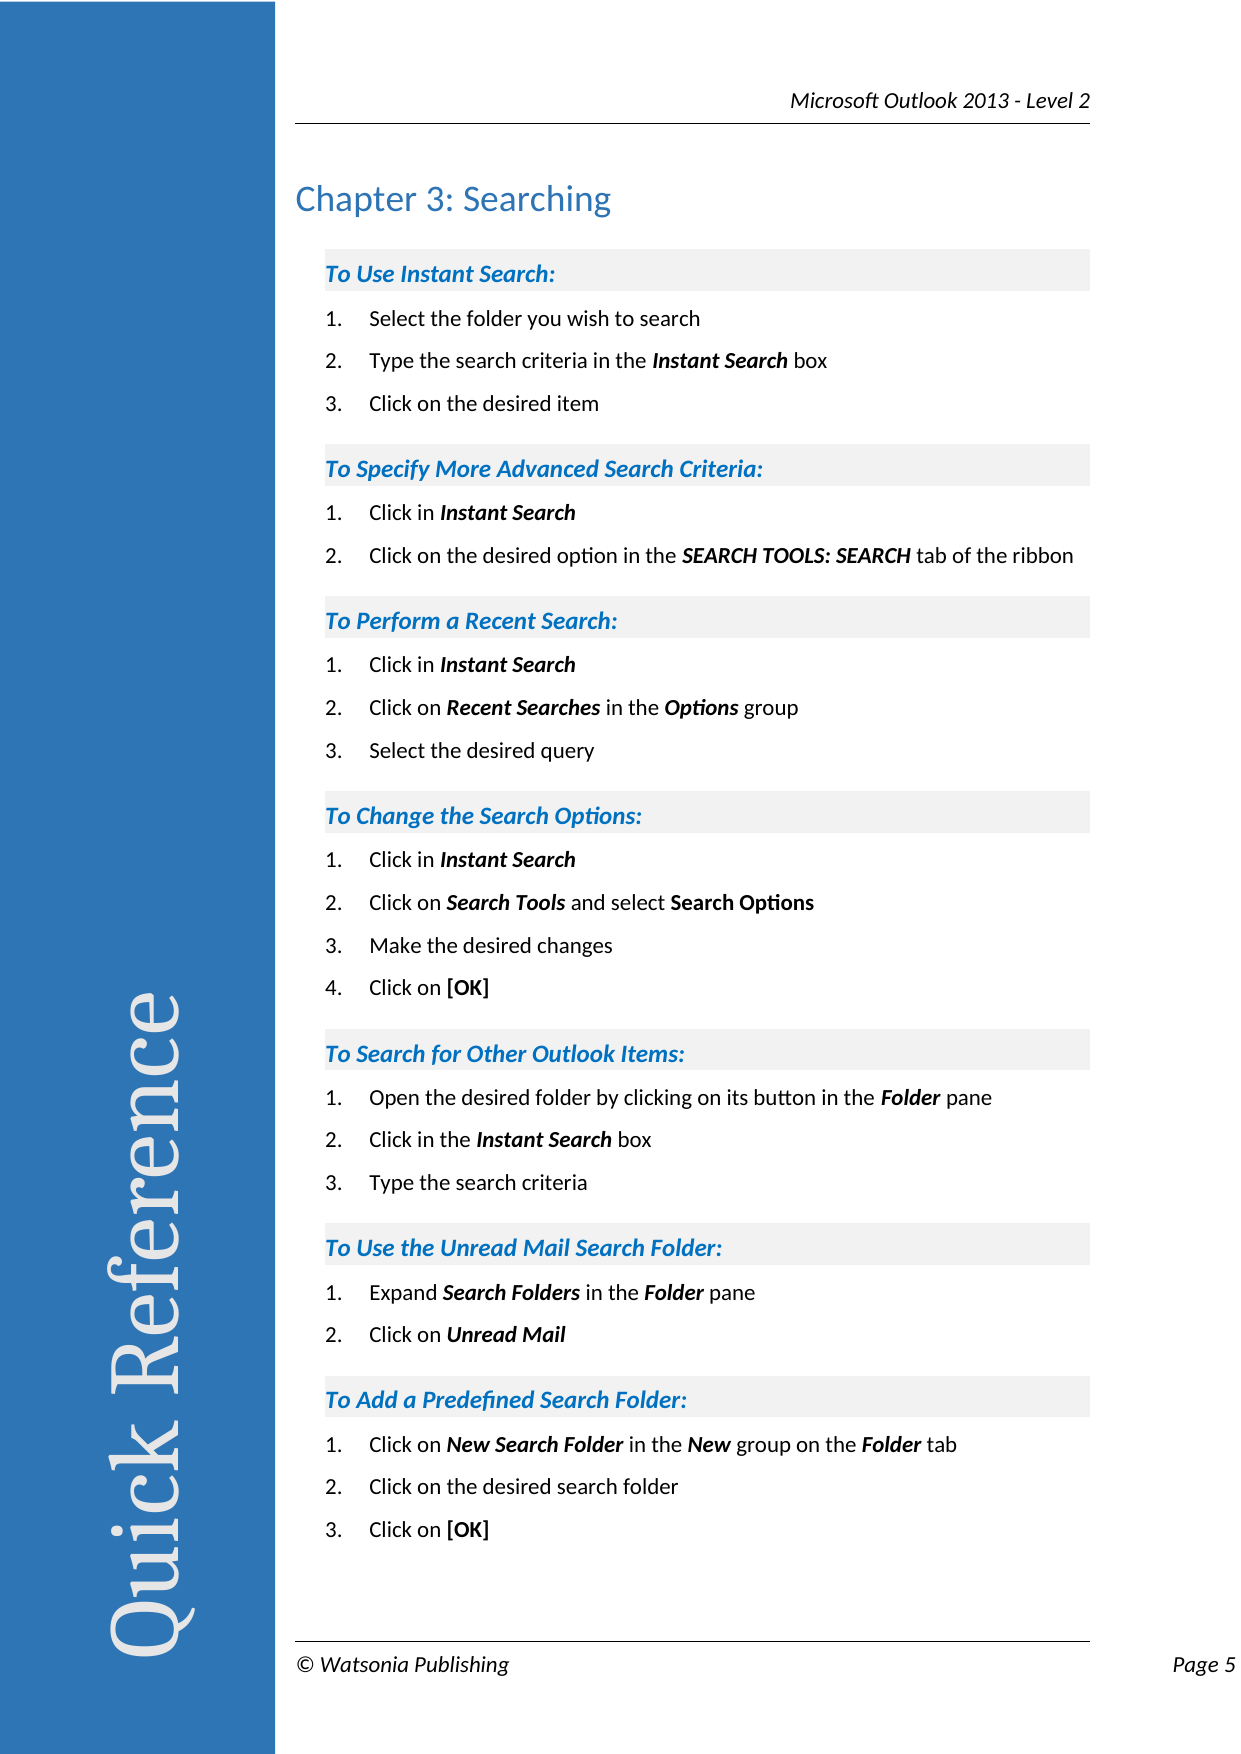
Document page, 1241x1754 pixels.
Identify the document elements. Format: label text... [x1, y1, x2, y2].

subtitle To Use the Unread Mail Search Folder: [325, 1223, 1090, 1265]
text 1. Click in Instant Search [325, 651, 1090, 678]
text 4. Click on [OK] [325, 973, 1090, 1001]
text 1. Select the folder you wish to search [325, 304, 1090, 332]
text 3. Click on the desired item [325, 389, 1090, 417]
text 2. Click in the Instant Search box [325, 1126, 1090, 1153]
subtitle To Perform a Recent Search: [325, 596, 1090, 638]
text 2. Click on Search Tools and select Search Options [325, 888, 1090, 916]
text 3. Click on [OK] [325, 1515, 1090, 1543]
subtitle To Search for Other Outlook Items: [325, 1029, 1090, 1070]
text 3. Select the desired query [325, 736, 1090, 764]
text 3. Make the desired changes [325, 931, 1090, 959]
text 2. Type the search criteria in the Instant Search box [325, 346, 1090, 374]
text 2. Click on Unread Mail [325, 1320, 1090, 1348]
text 2. Click on the desired option in the SEARCH TOOLS: SEARCH tab of the ribbon [325, 541, 1090, 569]
text 1. Click in Instant Search [325, 498, 1090, 526]
text 2. Click on Recent Searches in the Options group [325, 693, 1090, 721]
subtitle To Use Instant Search: [325, 249, 1090, 291]
text 3. Type the search criteria [325, 1168, 1090, 1196]
subtitle To Change the Search Options: [325, 791, 1090, 833]
text 1. Open the desired folder by clicking on its button in the Folder pane [325, 1083, 1090, 1111]
text 2. Click on the desired search folder [325, 1472, 1090, 1500]
text 1. Click in Instant Search [325, 845, 1090, 873]
subtitle To Add a Predefined Search Folder: [325, 1376, 1090, 1417]
subtitle To Specify More Advanced Search Criteria: [325, 444, 1090, 486]
subtitle Chapter 3: Searching [295, 175, 1090, 221]
text 1. Expand Search Folders in the Folder pane [325, 1278, 1090, 1306]
text 1. Click on New Search Folder in the New group on the Folder tab [325, 1430, 1090, 1458]
